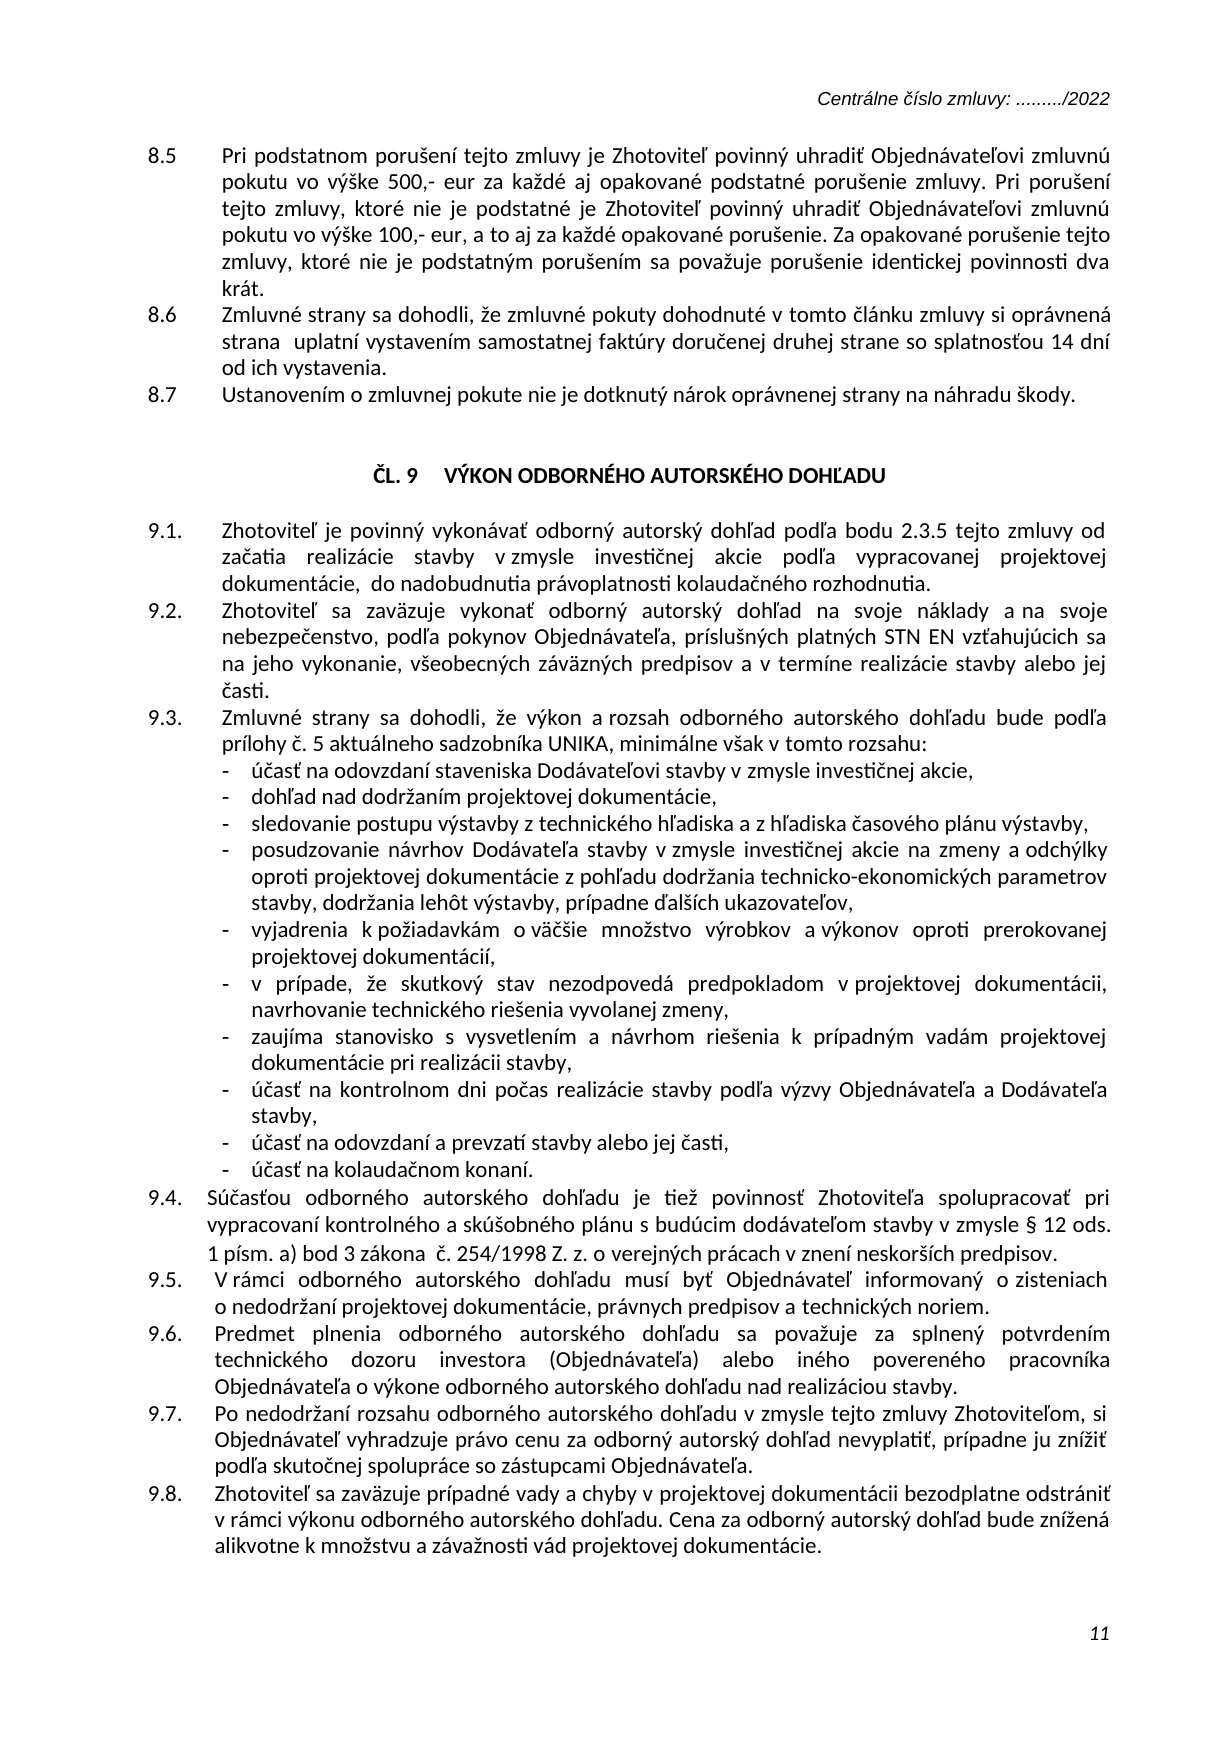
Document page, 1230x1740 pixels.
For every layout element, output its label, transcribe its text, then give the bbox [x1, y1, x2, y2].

text 9.1. Zhotoviteľ je povinný vykonávať odborný autorský dohľad podľa bodu 2.3.5 tejto zmluvy od začatia realizácie stavby v zmysle investičnej akcie podľa vypracovanej projektovej dokumentácie, do nadobudnutia právoplatnosti kolaudačného rozhodnutia. [148, 517, 1107, 597]
text 9.5. V rámci odborného autorského dohľadu musí byť Objednávateľ informovaný o zisteniach o nedodržaní projektovej dokumentácie, právnych predpisov a technických noriem. [148, 1267, 1107, 1320]
text 8.5 Pri podstatnom porušení tejto zmluvy je Zhotoviteľ povinný uhradiť Objednávateľovi zmluvnú pokutu vo výške 500,- eur za každé aj opakované podstatné porušenie zmluvy. Pri porušení tejto zmluvy, ktoré nie je podstatné je Zhotoviteľ povinný uhradiť Objednávateľovi zmluvnú pokutu vo výške 100,- eur, a to aj za každé opakované porušenie. Za opakované porušenie tejto zmluvy, ktoré nie je podstatným porušením sa považuje porušenie identickej povinnosti dva krát. [148, 142, 1112, 302]
text 9.3. Zmluvné strany sa dohodli, že výkon a rozsah odborného autorského dohľadu bude podľa prílohy č. 5 aktuálneho sadzobníka UNIKA, minimálne však v tomto rozsahu: [148, 704, 1107, 757]
list účasť na kolaudačnom konaní. [222, 1156, 1107, 1183]
list dohľad nad dodržaním projektovej dokumentácie, [222, 783, 1107, 810]
list účasť na kontrolnom dni počas realizácie stavby podľa výzvy Objednávateľa a Dodávateľa stavby, [222, 1076, 1107, 1129]
list v prípade, že skutkový stav nezodpovedá predpokladom v projektovej dokumentácii, navrhovanie technického riešenia vyvolanej zmeny, [222, 970, 1107, 1023]
list vyjadrenia k požiadavkám o väčšie množstvo výrobkov a výkonov oproti prerokovanej projektovej dokumentácií, [222, 917, 1107, 970]
list zaujíma stanovisko s vysvetlením a návrhom riešenia k prípadným vadám projektovej dokumentácie pri realizácii stavby, [222, 1023, 1107, 1076]
list sledovanie postupu výstavby z technického hľadiska a z hľadiska časového plánu výstavby, [222, 810, 1107, 837]
text 9.7. Po nedodržaní rozsahu odborného autorského dohľadu v zmysle tejto zmluvy Zhotoviteľom, si Objednávateľ vyhradzuje právo cenu za odborný autorský dohľad nevyplatiť, prípadne ju znížiť podľa skutočnej spolupráce so zástupcami Objednávateľa. [148, 1400, 1107, 1480]
list posudzovanie návrhov Dodávateľa stavby v zmysle investičnej akcie na zmeny a odchýlky oproti projektovej dokumentácie z pohľadu dodržania technicko-ekonomických parametrov stavby, dodržania lehôt výstavby, prípadne ďalších ukazovateľov, [222, 837, 1107, 917]
list účasť na odovzdaní staveniska Dodávateľovi stavby v zmysle investičnej akcie, [222, 757, 1107, 783]
text 8.7 Ustanovením o zmluvnej pokute nie je dotknutý nárok oprávnenej strany na náhradu škody. [148, 382, 1112, 408]
text 9.6. Predmet plnenia odborného autorského dohľadu sa považuje za splnený potvrdením technického dozoru investora (Objednávateľa) alebo iného povereného pracovníka Objednávateľa o výkone odborného autorského dohľadu nad realizáciou stavby. [148, 1320, 1112, 1400]
text čl. 9 Výkon odborného autorského dohľadu [148, 461, 1112, 489]
text 8.6 Zmluvné strany sa dohodli, že zmluvné pokuty dohodnuté v tomto článku zmluvy si oprávnená strana uplatní vystavením samostatnej faktúry doručenej druhej strane so splatnosťou 14 dní od ich vystavenia. [148, 302, 1112, 382]
text 9.8. Zhotoviteľ sa zaväzuje prípadné vady a chyby v projektovej dokumentácii bezodplatne odstrániť v rámci výkonu odborného autorského dohľadu. Cena za odborný autorský dohľad bude znížená alikvotne k množstvu a závažnosti vád projektovej dokumentácie. [148, 1480, 1112, 1559]
list účasť na odovzdaní a prevzatí stavby alebo jej časti, [222, 1129, 1107, 1156]
text 9.4. Súčasťou odborného autorského dohľadu je tiež povinnosť Zhotoviteľa spolupracovať pri vypracovaní kontrolného a skúšobného plánu s budúcim dodávateľom stavby v zmysle § 12 ods. 1 písm. a) bod 3 zákona č. 254/1998 Z. z. o verejných prácach v znení neskorších predpisov. [148, 1183, 1112, 1267]
text 9.2. Zhotoviteľ sa zaväzuje vykonať odborný autorský dohľad na svoje náklady a na svoje nebezpečenstvo, podľa pokynov Objednávateľa, príslušných platných STN EN vzťahujúcich sa na jeho vykonanie, všeobecných záväzných predpisov a v termíne realizácie stavby alebo jej časti. [148, 597, 1107, 704]
